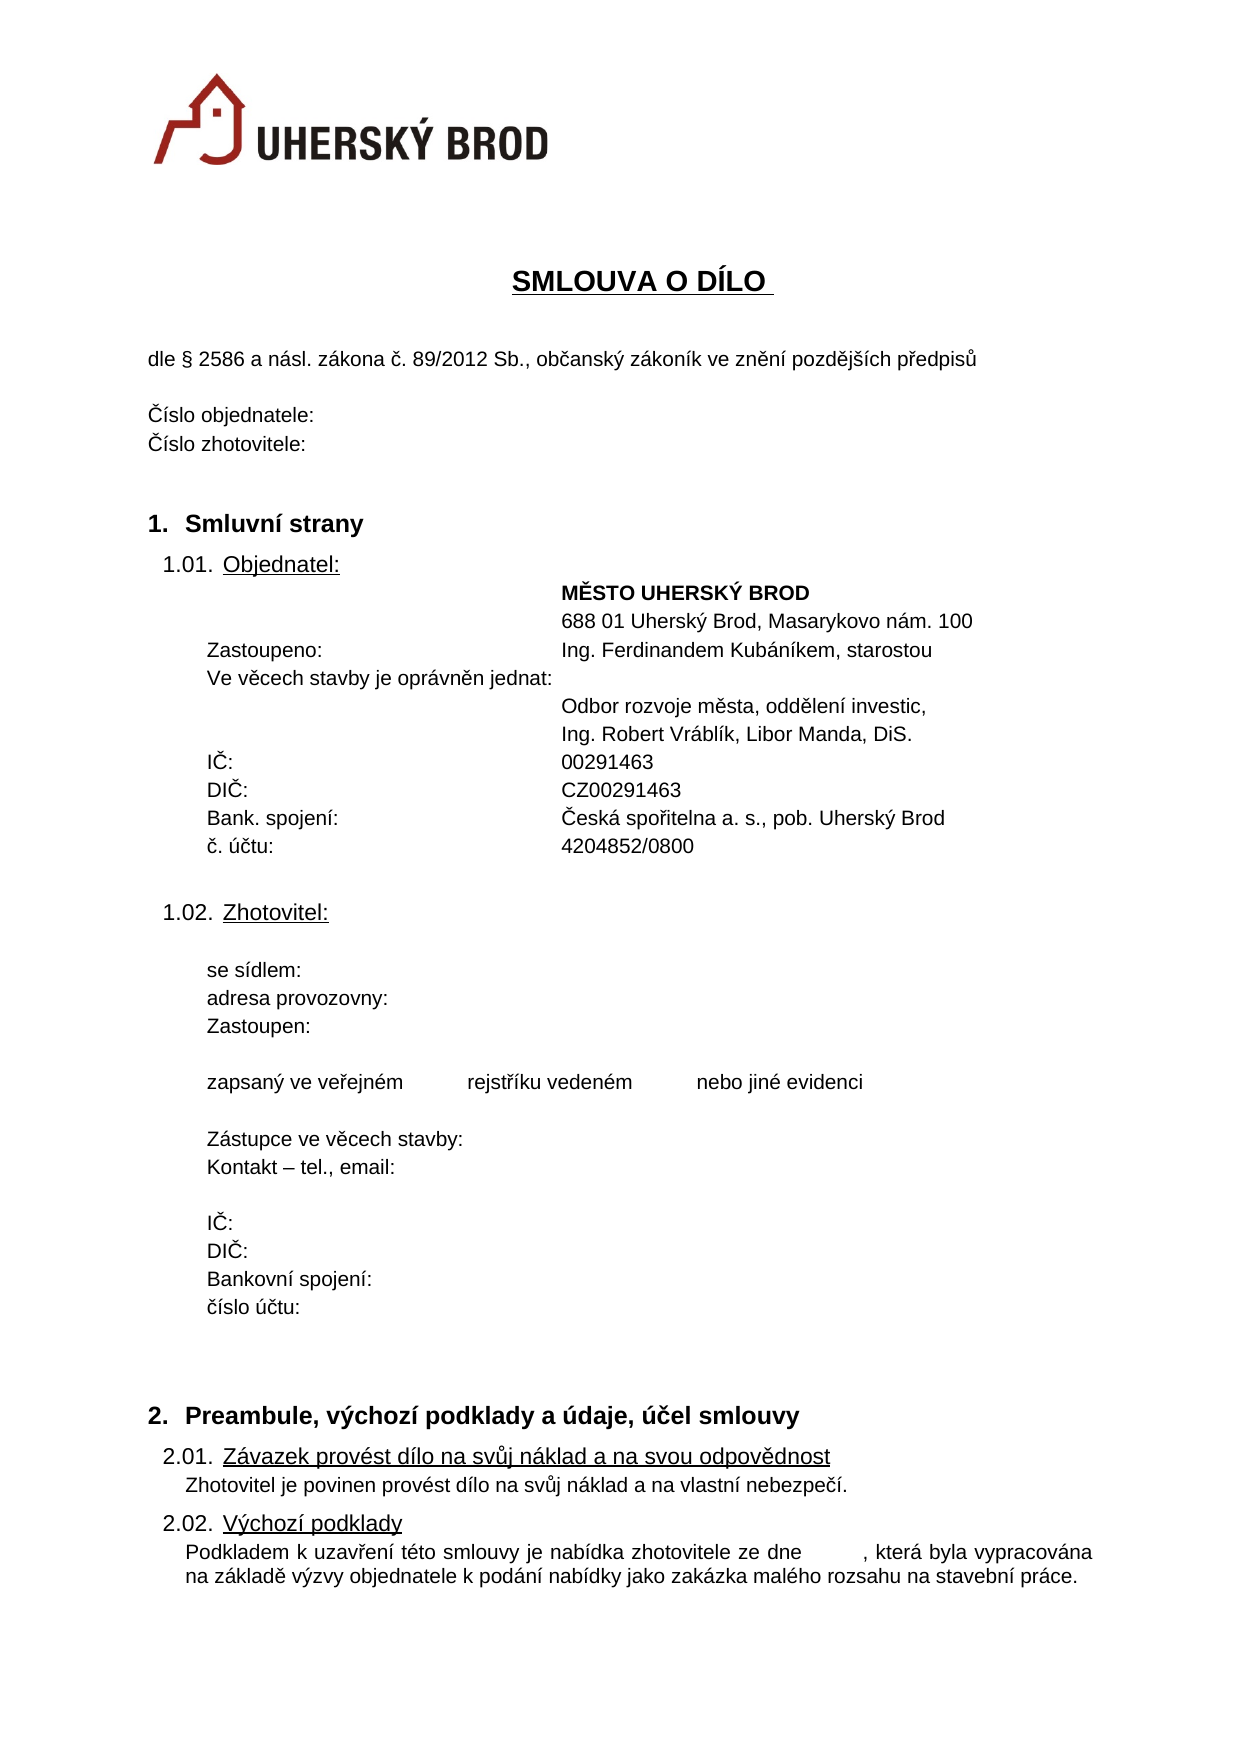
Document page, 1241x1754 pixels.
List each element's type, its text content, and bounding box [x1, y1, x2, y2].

subtitle Zhotovitel: [162, 899, 1093, 925]
text Ve věcech stavby je oprávněn jednat: [207, 666, 1093, 689]
text 688 01 Uherský Brod, Masarykovo nám. 100 [207, 609, 1093, 633]
text Kontakt – tel., email: [207, 1154, 1093, 1178]
text č. účtu: 4204852/0800 [207, 834, 1093, 858]
title smlouva o dílo [185, 264, 1093, 298]
picture [153, 73, 548, 165]
text Zástupce ve věcech stavby: [207, 1126, 1093, 1150]
text IČ: [207, 1211, 1093, 1235]
text Bank. spojení: Česká spořitelna a. s., pob. Uherský Brod [207, 806, 1093, 830]
text Číslo objednatele: [148, 403, 1093, 427]
subtitle Preambule, výchozí podklady a údaje, účel smlouvy [148, 1401, 1093, 1430]
text Odbor rozvoje města, oddělení investic, [207, 694, 1093, 718]
text Podkladem k uzavření této smlouvy je nabídka zhotovitele ze dne , která byla vypracována na základě výzvy objednatele k podání nabídky jako zakázka malého rozsahu na stavební práce. [185, 1540, 1093, 1588]
text zapsaný ve veřejném rejstříku vedeném nebo jiné evidenci [207, 1070, 1093, 1094]
text Zhotovitel je povinen provést dílo na svůj náklad a na vlastní nebezpečí. [185, 1473, 1093, 1497]
text DIČ: CZ00291463 [207, 778, 1093, 802]
text Číslo zhotovitele: [148, 431, 1093, 455]
text Zastoupen: [207, 1014, 1093, 1038]
subtitle Závazek provést dílo na svůj náklad a na svou odpovědnost [162, 1443, 1093, 1469]
text Zastoupeno: Ing. Ferdinandem Kubáníkem, starostou [207, 637, 1093, 661]
subtitle Výchozí podklady [162, 1509, 1093, 1536]
text se sídlem: [207, 958, 1093, 982]
text DIČ: [207, 1239, 1093, 1263]
text dle § 2586 a násl. zákona č. 89/2012 Sb., občanský zákoník ve znění pozdějších předpisů [148, 347, 1093, 371]
text číslo účtu: [207, 1295, 1093, 1319]
subtitle Objednatel: [162, 551, 1093, 577]
text MĚSTO UHERSKÝ BROD [207, 581, 1093, 605]
text Ing. Robert Vráblík, Libor Manda, DiS. [207, 722, 1093, 746]
subtitle Smluvní strany [148, 509, 1093, 538]
text adresa provozovny: [207, 986, 1093, 1010]
text IČ: 00291463 [207, 750, 1093, 774]
text Bankovní spojení: [207, 1267, 1093, 1291]
